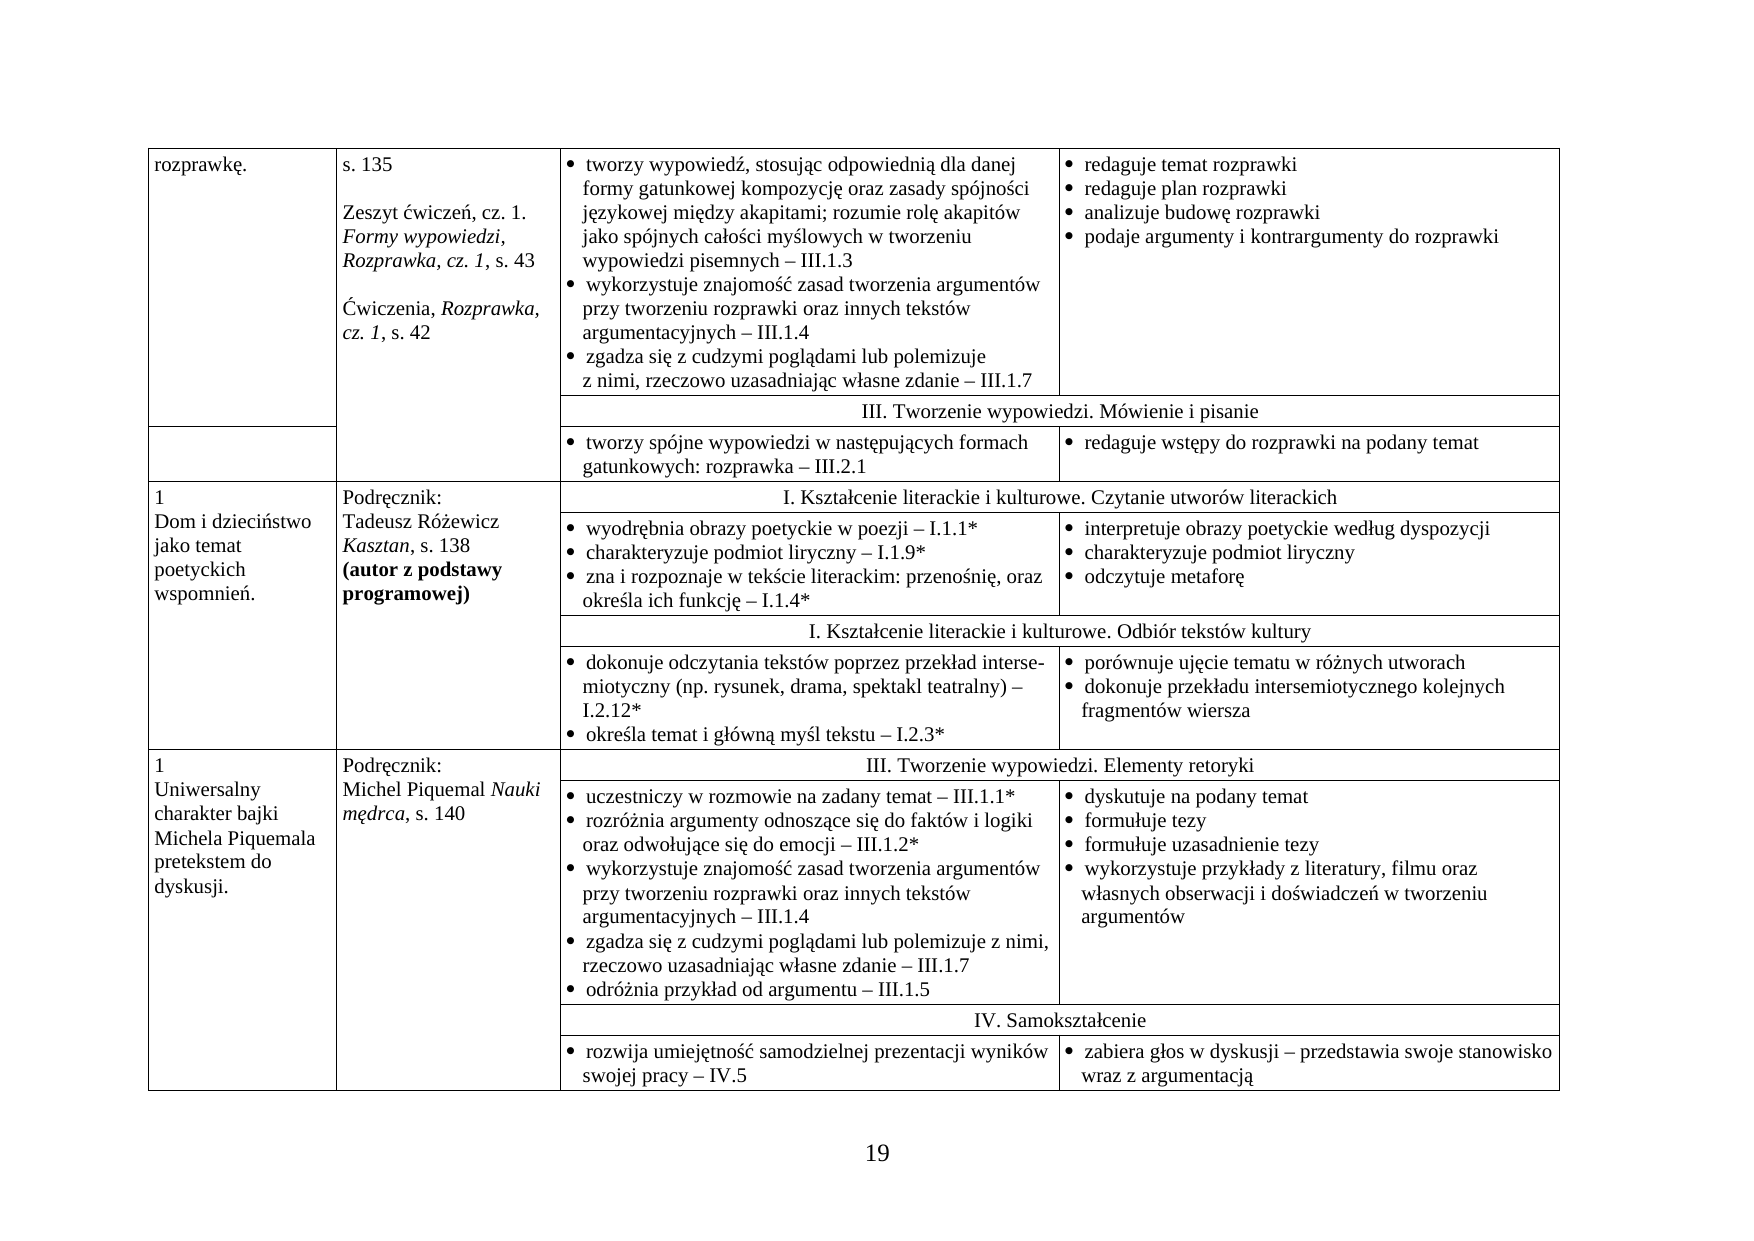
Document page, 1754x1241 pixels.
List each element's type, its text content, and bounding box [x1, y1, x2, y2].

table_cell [1060, 149, 1559, 395]
table_cell rozwija umiejętność samodzielnej prezentacji wyników swojej pracy – IV.5 [561, 1036, 1059, 1089]
table_cell dyskutuje na podany temat formułuje tezy formułuje uzasadnienie tezy wykorzystuje przykłady z literatury, filmu oraz własnych obserwacji i doświadczeń w tworzeniu argumentów [1060, 781, 1559, 1004]
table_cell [561, 149, 1059, 395]
table_cell I. Kształcenie literackie i kulturowe. Odbiór tekstów kultury [561, 616, 1559, 646]
table_cell dokonuje odczytania tekstów poprzez przekład intersemiotyczny (np. rysunek, drama, spektakl teatralny) – I.2.12* określa temat i główną myśl tekstu – I.2.3* [561, 647, 1059, 749]
table_cell zabiera głos w dyskusji – przedstawia swoje stanowisko wraz z argumentacją [1060, 1036, 1559, 1089]
table_cell interpretuje obrazy poetyckie według dyspozycji charakteryzuje podmiot liryczny odczytuje metaforę [1060, 513, 1559, 615]
table_cell redaguje wstępy do rozprawki na podany temat [1060, 427, 1559, 481]
table_cell III. Tworzenie wypowiedzi. Elementy retoryki [561, 750, 1559, 780]
table_cell Podręcznik: Tadeusz Różewicz Kasztan, s. 138 (autor z podstawy programowej) [337, 482, 560, 749]
table_cell [149, 427, 336, 481]
table_cell Podręcznik: Michel Piquemal Nauki mędrca, s. 140 [337, 750, 560, 1089]
table_cell tworzy spójne wypowiedzi w następujących formach gatunkowych: rozprawka – III.2.1 [561, 427, 1059, 481]
table_cell porównuje ujęcie tematu w różnych utworach dokonuje przekładu intersemiotycznego kolejnych fragmentów wiersza [1060, 647, 1559, 749]
table_cell wyodrębnia obrazy poetyckie w poezji – I.1.1* charakteryzuje podmiot liryczny – I.1.9* zna i rozpoznaje w tekście literackim: przenośnię, oraz określa ich funkcję – I.1.4* [561, 513, 1059, 615]
table_cell III. Tworzenie wypowiedzi. Mówienie i pisanie [561, 396, 1559, 426]
table_cell 1 Uniwersalny charakter bajki Michela Piquemala pretekstem do dyskusji. [149, 750, 336, 1089]
table_cell 1 Dom i dzieciństwo jako temat poetyckich wspomnień. [149, 482, 336, 749]
table_cell IV. Samokształcenie [561, 1005, 1559, 1034]
table_cell uczestniczy w rozmowie na zadany temat – III.1.1* rozróżnia argumenty odnoszące się do faktów i logiki oraz odwołujące się do emocji – III.1.2* wykorzystuje znajomość zasad tworzenia argumentów przy tworzeniu rozprawki oraz innych tekstów argumentacyjnych – III.1.4 zgadza się z cudzymi poglądami lub polemizuje z nimi, rzeczowo uzasadniając własne zdanie – III.1.7 odróżnia przykład od argumentu – III.1.5 [561, 781, 1059, 1004]
table_cell I. Kształcenie literackie i kulturowe. Czytanie utworów literackich [561, 482, 1559, 512]
